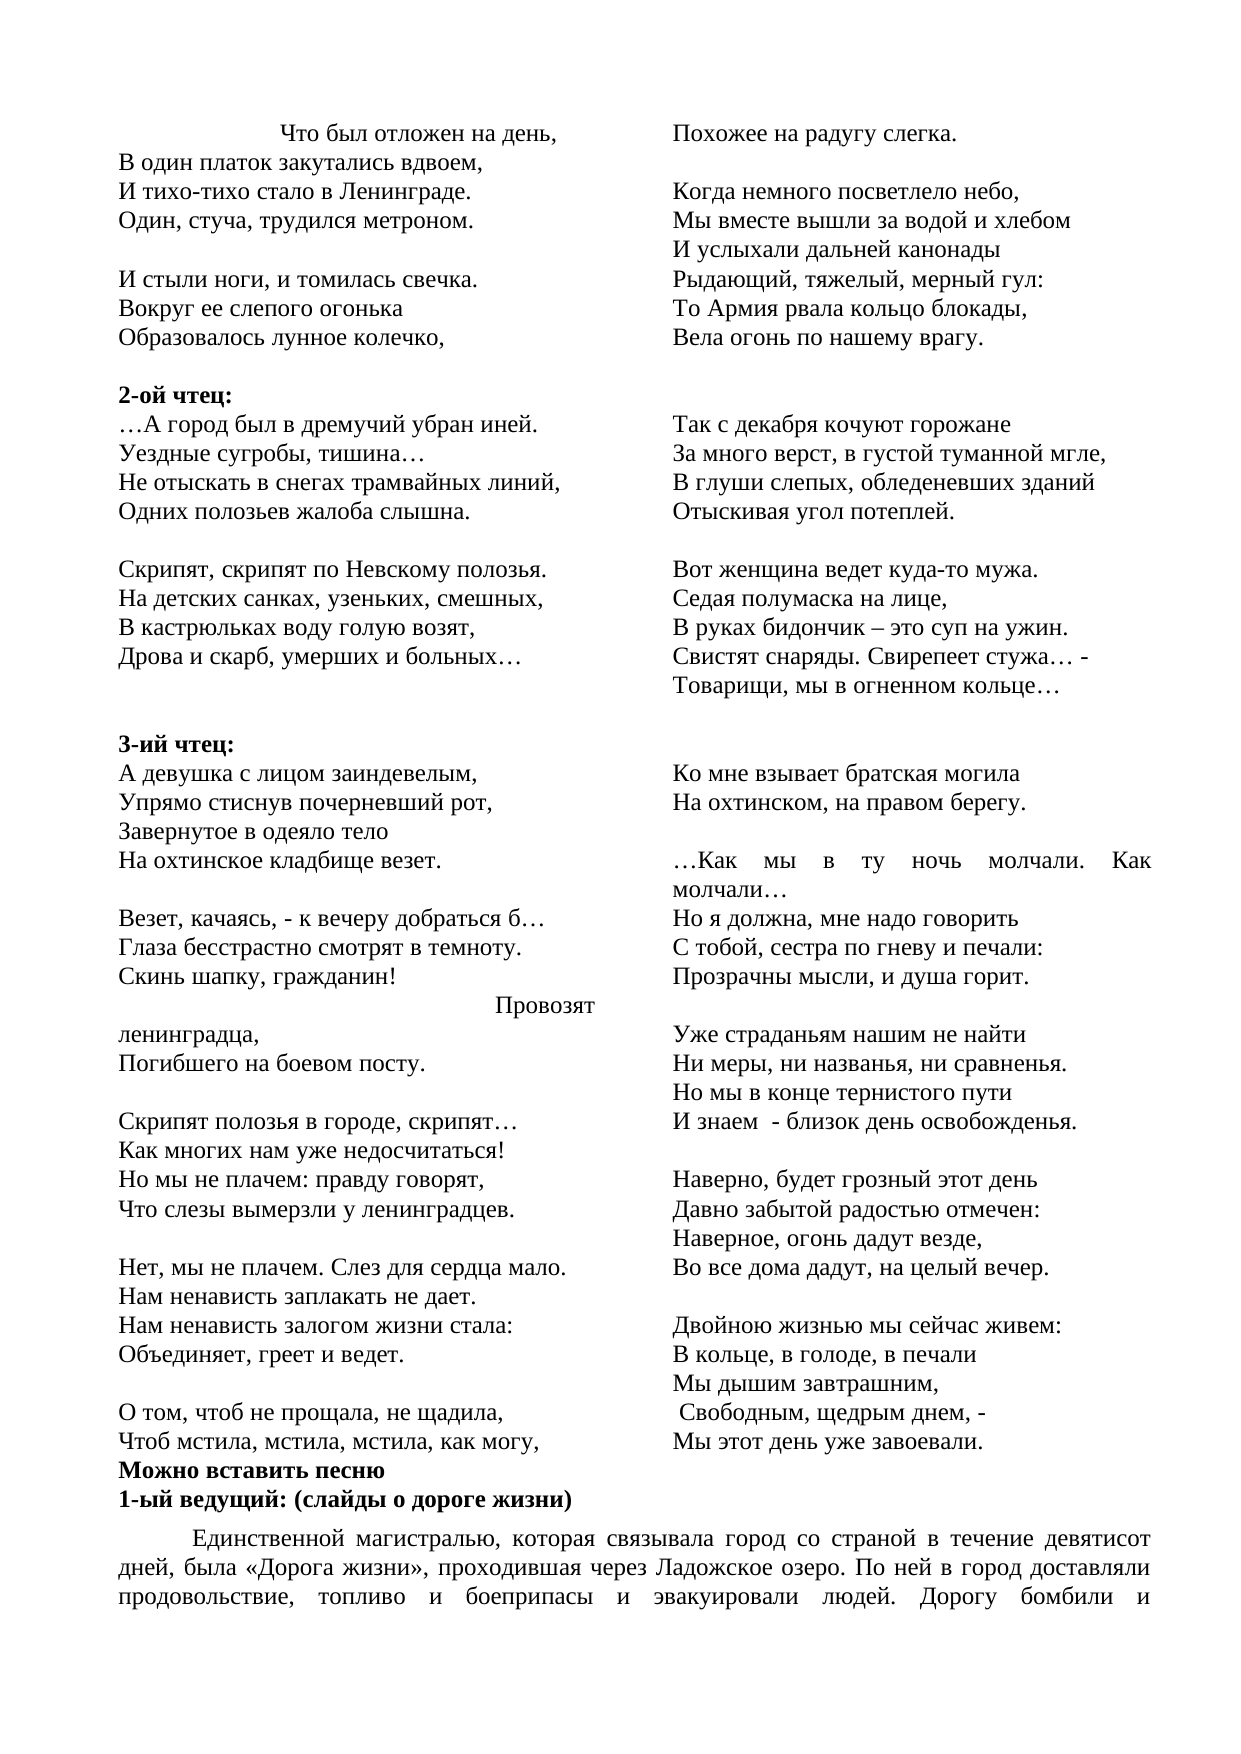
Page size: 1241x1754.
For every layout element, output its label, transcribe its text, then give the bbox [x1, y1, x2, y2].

text Ни меры, ни названья, ни сравненья. [672, 1048, 1152, 1077]
text Объединяет, греет и ведет. [118, 1339, 597, 1368]
text Ко мне взывает братская могила [672, 757, 1152, 787]
text За много верст, в густой туманной мгле, [672, 438, 1152, 467]
text Упрямо стиснув почерневший рот, [118, 787, 597, 816]
text Вот женщина ведет куда-то мужа. [672, 554, 1152, 583]
text В руках бидончик – это суп на ужин. [672, 612, 1152, 641]
text Можно вставить песню [118, 1455, 1152, 1484]
text 3-ий чтец: [118, 728, 1152, 757]
text Нам ненависть заплакать не дает. [118, 1281, 597, 1310]
text Но мы не плачем: правду говорят, [118, 1164, 597, 1193]
text И стыли ноги, и томилась свечка. [118, 263, 597, 292]
text Во все дома дадут, на целый вечер. [672, 1252, 1152, 1281]
text 1-ый ведущий: (слайды о дороге жизни) [118, 1484, 1152, 1513]
text Отыскивая угол потеплей. [672, 496, 1152, 525]
text Скрипят полозья в городе, скрипят… [118, 1106, 597, 1135]
text В кастрюльках воду голую возят, [118, 612, 597, 641]
text На охтинском, на правом берегу. [672, 787, 1152, 816]
text Везет, качаясь, - к вечеру добраться б… [118, 903, 597, 932]
text 2-ой чтец: [118, 380, 1152, 409]
text Уже страданьям нашим не найти [672, 1019, 1152, 1048]
text Один, стуча, трудился метроном. [118, 205, 597, 234]
text Уездные сугробы, тишина… [118, 438, 597, 467]
text Нам ненависть залогом жизни стала: [118, 1310, 597, 1339]
text Вокруг ее слепого огонька [118, 292, 597, 322]
text Чтоб мстила, мстила, мстила, как могу, [118, 1426, 597, 1455]
text Свистят снаряды. Свирепеет стужа… - [672, 641, 1152, 670]
text Но я должна, мне надо говорить [672, 903, 1152, 932]
text То Армия рвала кольцо блокады, [672, 292, 1152, 322]
text В глуши слепых, обледеневших зданий [672, 467, 1152, 496]
text Так с декабря кочуют горожане [672, 409, 1152, 438]
text Наверно, будет грозный этот день [672, 1164, 1152, 1193]
text Провозят ленинградца, [118, 990, 597, 1048]
text Седая полумаска на лице, [672, 583, 1152, 612]
text Скрипят, скрипят по Невскому полозья. [118, 554, 597, 583]
text Наверное, огонь дадут везде, [672, 1222, 1152, 1252]
text Мы этот день уже завоевали. [672, 1426, 1152, 1455]
text Одних полозьев жалоба слышна. [118, 496, 597, 525]
text И услыхали дальней канонады [672, 234, 1152, 263]
text Мы вместе вышли за водой и хлебом [672, 205, 1152, 234]
text Не отыскать в снегах трамвайных линий, [118, 467, 597, 496]
text Что слезы вымерзли у ленинградцев. [118, 1193, 597, 1222]
text А девушка с лицом заиндевелым, [118, 757, 597, 787]
text Но мы в конце тернистого пути [672, 1077, 1152, 1106]
text Глаза бесстрастно смотрят в темноту. [118, 932, 597, 961]
text Скинь шапку, гражданин! [118, 961, 597, 990]
text В кольце, в голоде, в печали [672, 1339, 1152, 1368]
text Когда немного посветлело небо, [672, 176, 1152, 205]
text …Как мы в ту ночь молчали. Как молчали… [672, 845, 1152, 903]
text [118, 1522, 1152, 1610]
text О том, чтоб не прощала, не щадила, [118, 1397, 597, 1426]
text В один платок закутались вдвоем, [118, 147, 597, 176]
text Дрова и скарб, умерших и больных… [118, 641, 597, 670]
text И знаем - близок день освобожденья. [672, 1106, 1152, 1135]
text И тихо-тихо стало в Ленинграде. [118, 176, 597, 205]
text На детских санках, узеньких, смешных, [118, 583, 597, 612]
text На охтинское кладбище везет. [118, 845, 597, 874]
text Вела огонь по нашему врагу. [672, 322, 1152, 351]
text Рыдающий, тяжелый, мерный гул: [672, 263, 1152, 292]
text Что был отложен на день, [118, 118, 597, 147]
text Товарищи, мы в огненном кольце… [672, 670, 1152, 699]
text Завернутое в одеяло тело [118, 816, 597, 845]
text Как многих нам уже недосчитаться! [118, 1135, 597, 1164]
text …А город был в дремучий убран иней. [118, 409, 597, 438]
text Прозрачны мысли, и душа горит. [672, 961, 1152, 990]
text Двойною жизнью мы сейчас живем: [672, 1310, 1152, 1339]
text Похожее на радугу слегка. [672, 118, 1152, 147]
text Образовалось лунное колечко, [118, 322, 597, 351]
text Свободным, щедрым днем, - [672, 1397, 1152, 1426]
text С тобой, сестра по гневу и печали: [672, 932, 1152, 961]
text Нет, мы не плачем. Слез для сердца мало. [118, 1252, 597, 1281]
text Погибшего на боевом посту. [118, 1048, 597, 1077]
text Давно забытой радостью отмечен: [672, 1193, 1152, 1222]
text Мы дышим завтрашним, [672, 1368, 1152, 1397]
